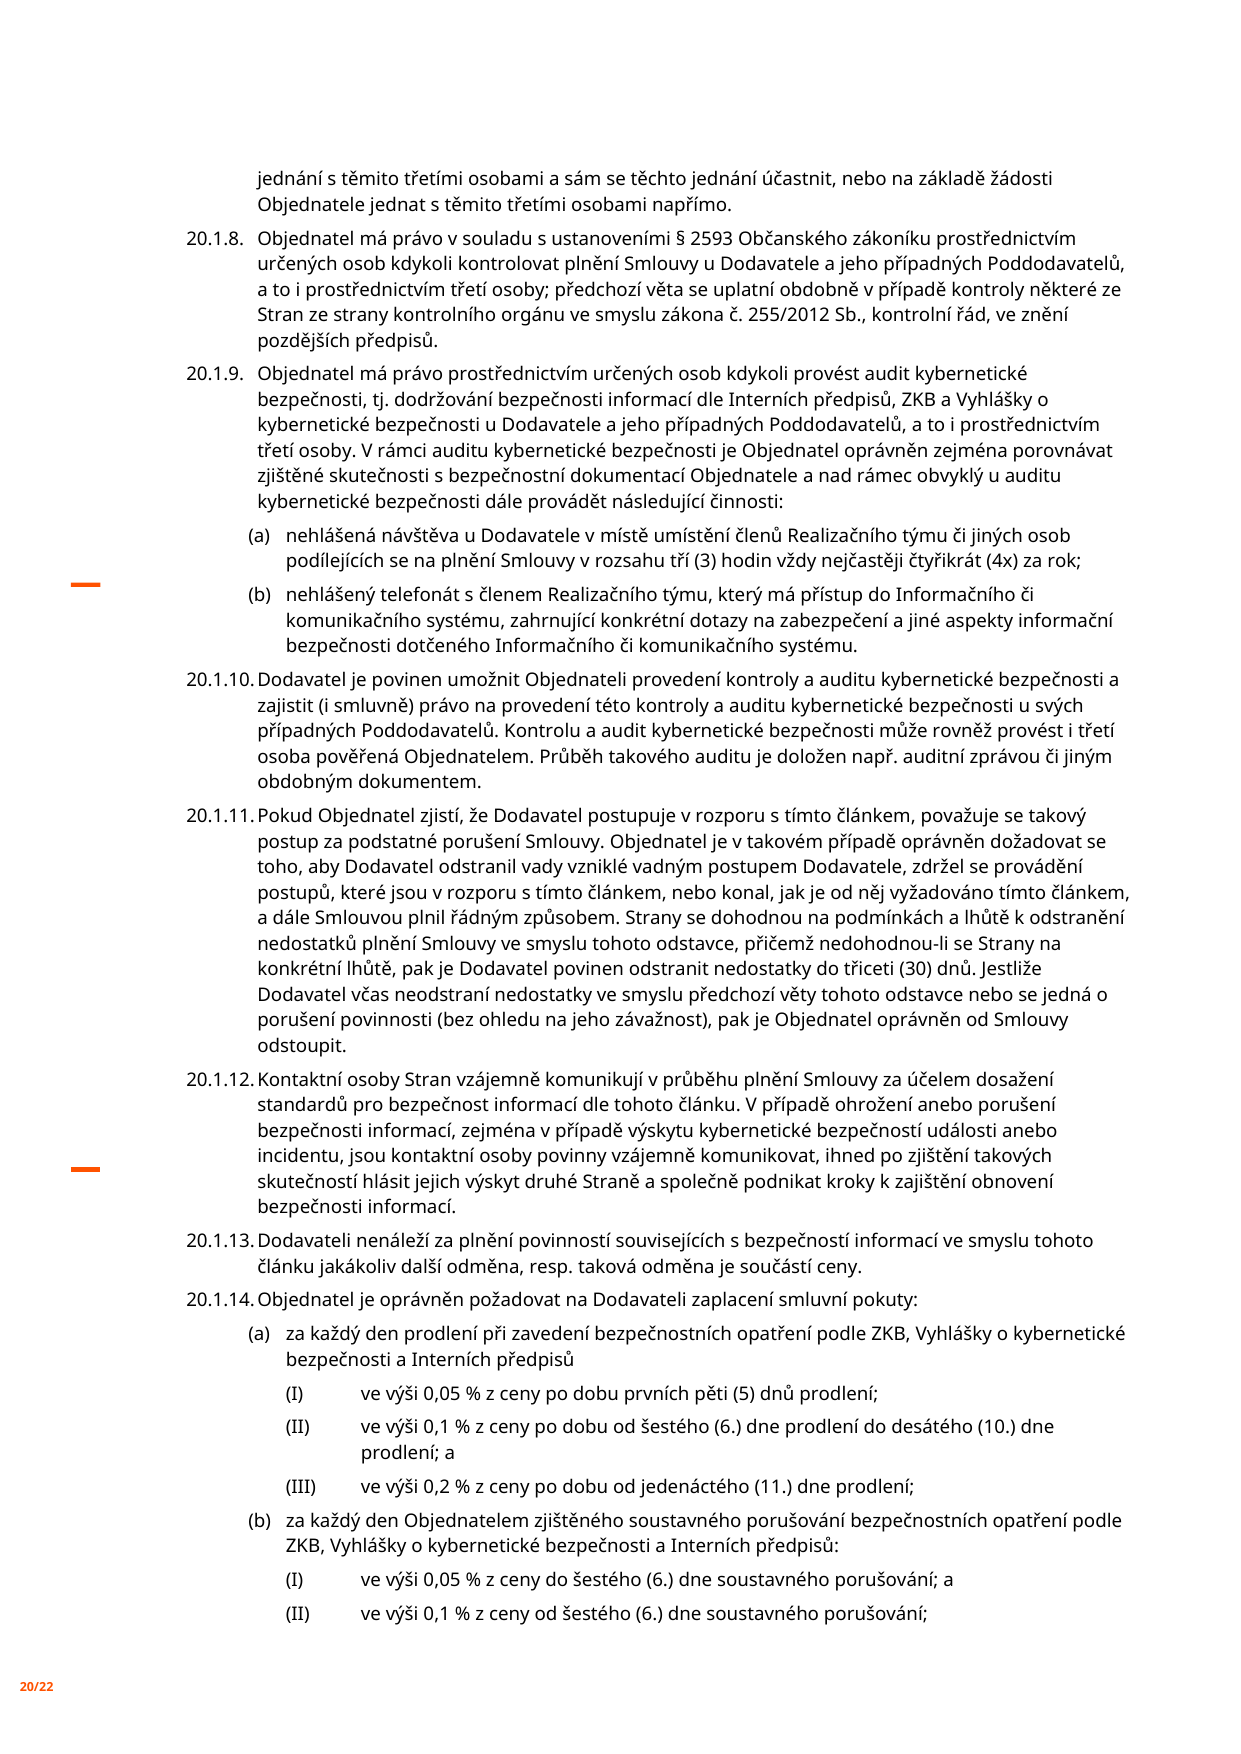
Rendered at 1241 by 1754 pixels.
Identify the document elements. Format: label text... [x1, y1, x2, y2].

list ve výši 0,2 % z ceny po dobu od jedenáctého (11.) dne prodlení; [286, 1473, 1134, 1499]
text Objednatel má právo v souladu s ustanoveními § 2593 Občanského zákoníku prostřednictvím určených osob kdykoli kontrolovat plnění Smlouvy u Dodavatele a jeho případných Poddodavatelů, a to i prostřednictvím třetí osoby; předchozí věta se uplatní obdobně v případě kontroly některé ze Stran ze strany kontrolního orgánu ve smyslu zákona č. 255/2012 Sb., kontrolní řád, ve znění pozdějších předpisů. [186, 225, 1134, 352]
list nehlášená návštěva u Dodavatele v místě umístění členů Realizačního týmu či jiných osob podílejících se na plnění Smlouvy v rozsahu tří (3) hodin vždy nejčastěji čtyřikrát (4x) za rok; [248, 522, 1134, 573]
list ve výši 0,1 % z ceny po dobu od šestého (6.) dne prodlení do desátého (10.) dne prodlení; a [286, 1414, 1134, 1465]
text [186, 165, 1134, 216]
list ve výši 0,05 % z ceny do šestého (6.) dne soustavného porušování; a [286, 1566, 1134, 1592]
list za každý den prodlení při zavedení bezpečnostních opatření podle ZKB, Vyhlášky o kybernetické bezpečnosti a Interních předpisů [248, 1321, 1134, 1372]
list ve výši 0,05 % z ceny po dobu prvních pěti (5) dnů prodlení; [286, 1380, 1134, 1406]
text Pokud Objednatel zjistí, že Dodavatel postupuje v rozporu s tímto článkem, považuje se takový postup za podstatné porušení Smlouvy. Objednatel je v takovém případě oprávněn dožadovat se toho, aby Dodavatel odstranil vady vzniklé vadným postupem Dodavatele, zdržel se provádění postupů, které jsou v rozporu s tímto článkem, nebo konal, jak je od něj vyžadováno tímto článkem, a dále Smlouvou plnil řádným způsobem. Strany se dohodnou na podmínkách a lhůtě k odstranění nedostatků plnění Smlouvy ve smyslu tohoto odstavce, přičemž nedohodnou-li se Strany na konkrétní lhůtě, pak je Dodavatel povinen odstranit nedostatky do třiceti (30) dnů. Jestliže Dodavatel včas neodstraní nedostatky ve smyslu předchozí věty tohoto odstavce nebo se jedná o porušení povinnosti (bez ohledu na jeho závažnost), pak je Objednatel oprávněn od Smlouvy odstoupit. [186, 802, 1134, 1058]
text Kontaktní osoby Stran vzájemně komunikují v průběhu plnění Smlouvy za účelem dosažení standardů pro bezpečnost informací dle tohoto článku. V případě ohrožení anebo porušení bezpečnosti informací, zejména v případě výskytu kybernetické bezpečností události anebo incidentu, jsou kontaktní osoby povinny vzájemně komunikovat, ihned po zjištění takových skutečností hlásit jejich výskyt druhé Straně a společně podnikat kroky k zajištění obnovení bezpečnosti informací. [186, 1066, 1134, 1219]
list nehlášený telefonát s členem Realizačního týmu, který má přístup do Informačního či komunikačního systému, zahrnující konkrétní dotazy na zabezpečení a jiné aspekty informační bezpečnosti dotčeného Informačního či komunikačního systému. [248, 582, 1134, 658]
text Dodavateli nenáleží za plnění povinností souvisejících s bezpečností informací ve smyslu tohoto článku jakákoliv další odměna, resp. taková odměna je součástí ceny. [186, 1227, 1134, 1278]
text Objednatel je oprávněn požadovat na Dodavateli zaplacení smluvní pokuty: [186, 1287, 1134, 1312]
list ve výši 0,1 % z ceny od šestého (6.) dne soustavného porušování; [286, 1600, 1134, 1626]
text Dodavatel je povinen umožnit Objednateli provedení kontroly a auditu kybernetické bezpečnosti a zajistit (i smluvně) právo na provedení této kontroly a auditu kybernetické bezpečnosti u svých případných Poddodavatelů. Kontrolu a audit kybernetické bezpečnosti může rovněž provést i třetí osoba pověřená Objednatelem. Průběh takového auditu je doložen např. auditní zprávou či jiným obdobným dokumentem. [186, 666, 1134, 794]
text Objednatel má právo prostřednictvím určených osob kdykoli provést audit kybernetické bezpečnosti, tj. dodržování bezpečnosti informací dle Interních předpisů, ZKB a Vyhlášky o kybernetické bezpečnosti u Dodavatele a jeho případných Poddodavatelů, a to i prostřednictvím třetí osoby. V rámci auditu kybernetické bezpečnosti je Objednatel oprávněn zejména porovnávat zjištěné skutečnosti s bezpečnostní dokumentací Objednatele a nad rámec obvyklý u auditu kybernetické bezpečnosti dále provádět následující činnosti: [186, 361, 1134, 514]
list za každý den Objednatelem zjištěného soustavného porušování bezpečnostních opatření podle ZKB, Vyhlášky o kybernetické bezpečnosti a Interních předpisů: [248, 1507, 1134, 1558]
